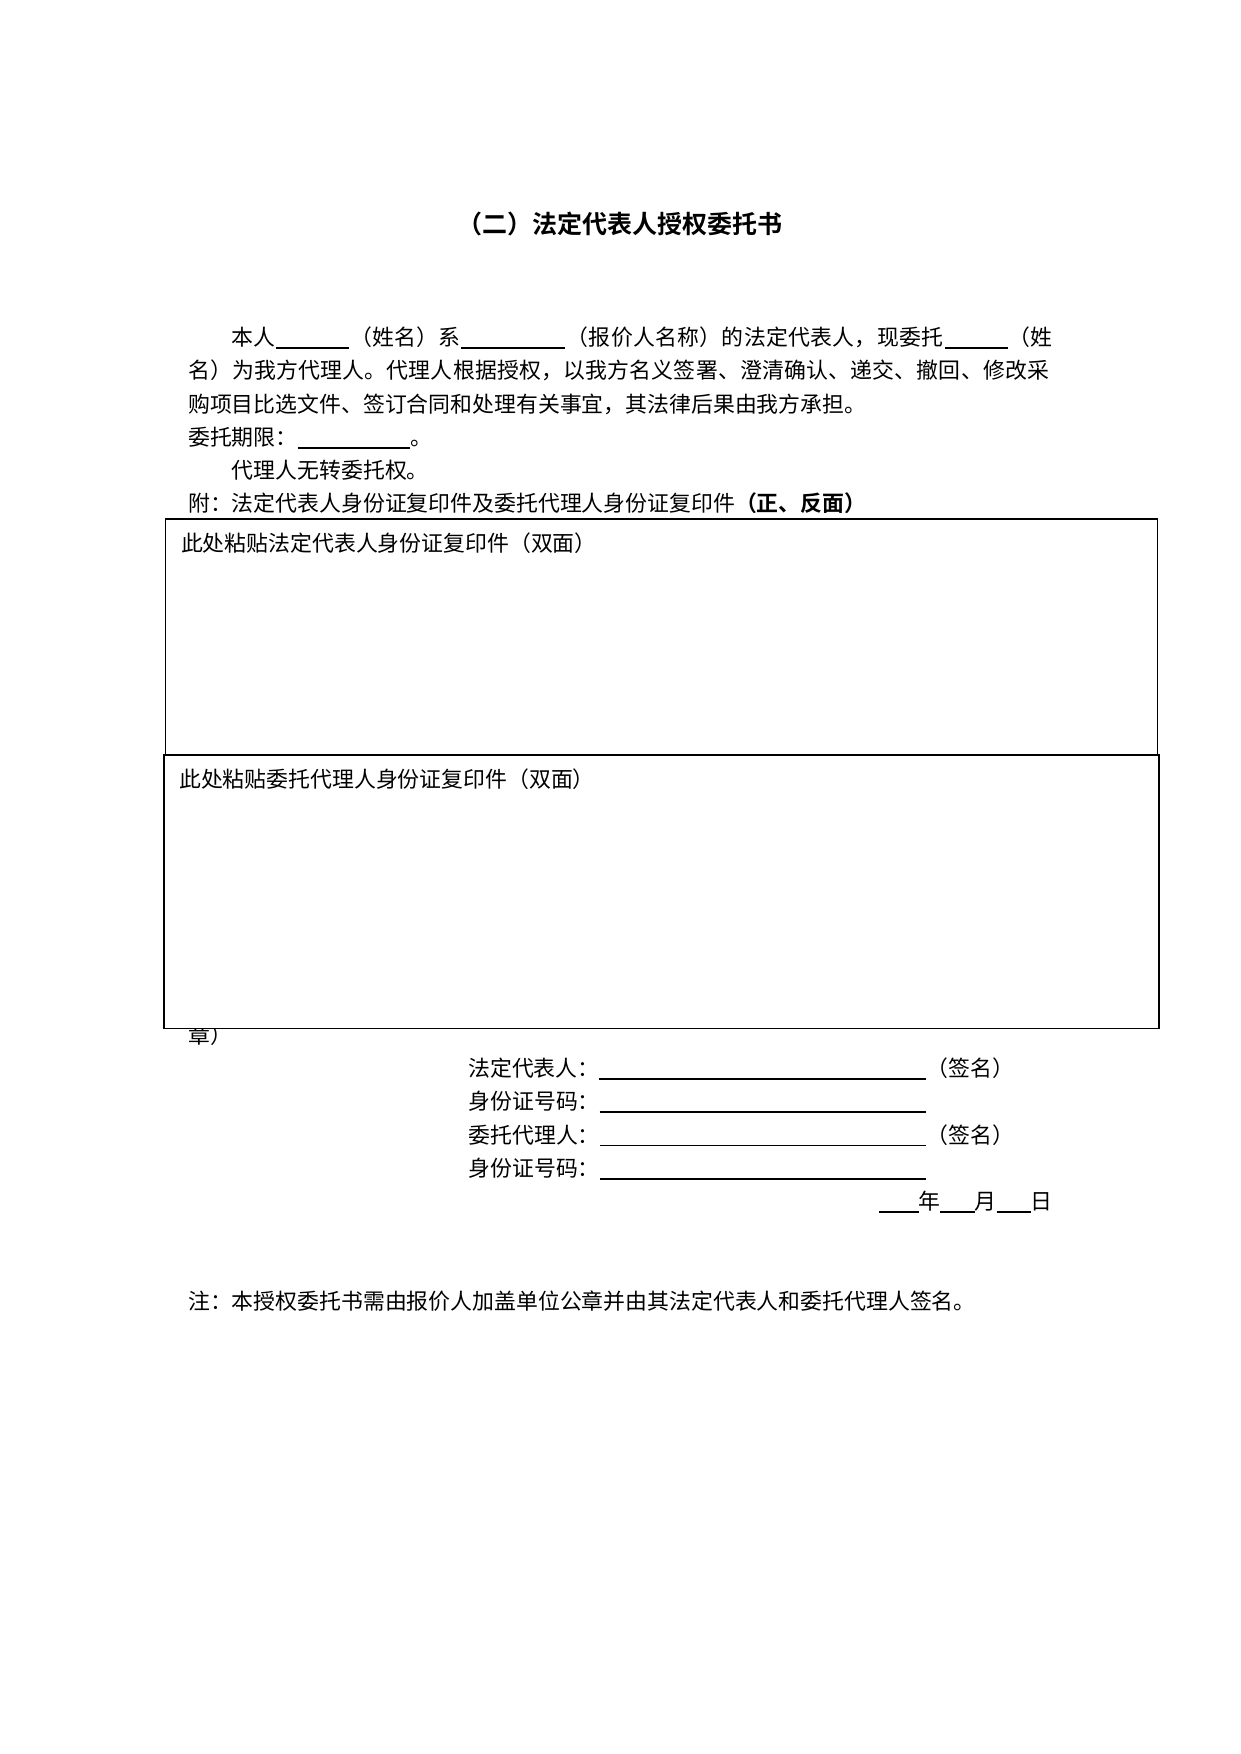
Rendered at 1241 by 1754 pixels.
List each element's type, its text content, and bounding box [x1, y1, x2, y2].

text 代理人无转委托权。 [188, 452, 1052, 486]
text 委托代理人： （签名） [188, 1117, 1052, 1150]
text 年 月 日 [188, 1183, 1052, 1217]
text 法定代表人： （签名） [188, 1050, 1052, 1084]
text 委托期限： 。 [188, 419, 1052, 452]
text 注：本授权委托书需由报价人加盖单位公章并由其法定代表人和委托代理人签名。 [188, 1283, 1052, 1316]
text 附：法定代表人身份证复印件及委托代理人身份证复印件（正、反面） [188, 486, 1052, 518]
text 报 价 人： （盖单位公章） [188, 1029, 1052, 1050]
subtitle （二）法定代表人授权委托书 [188, 189, 1052, 256]
text 本人 （姓名）系 （报价人名称）的法定代表人，现委托 （姓名）为我方代理人。代理人根据授权，以我方名义签署、澄清确认、递交、撤回、修改采购项目比选文件、签订合同和处理有关事宜，其法律后果由我方承担。 [188, 319, 1052, 419]
text 身份证号码： [188, 1084, 1052, 1117]
text 身份证号码： [188, 1150, 1052, 1183]
